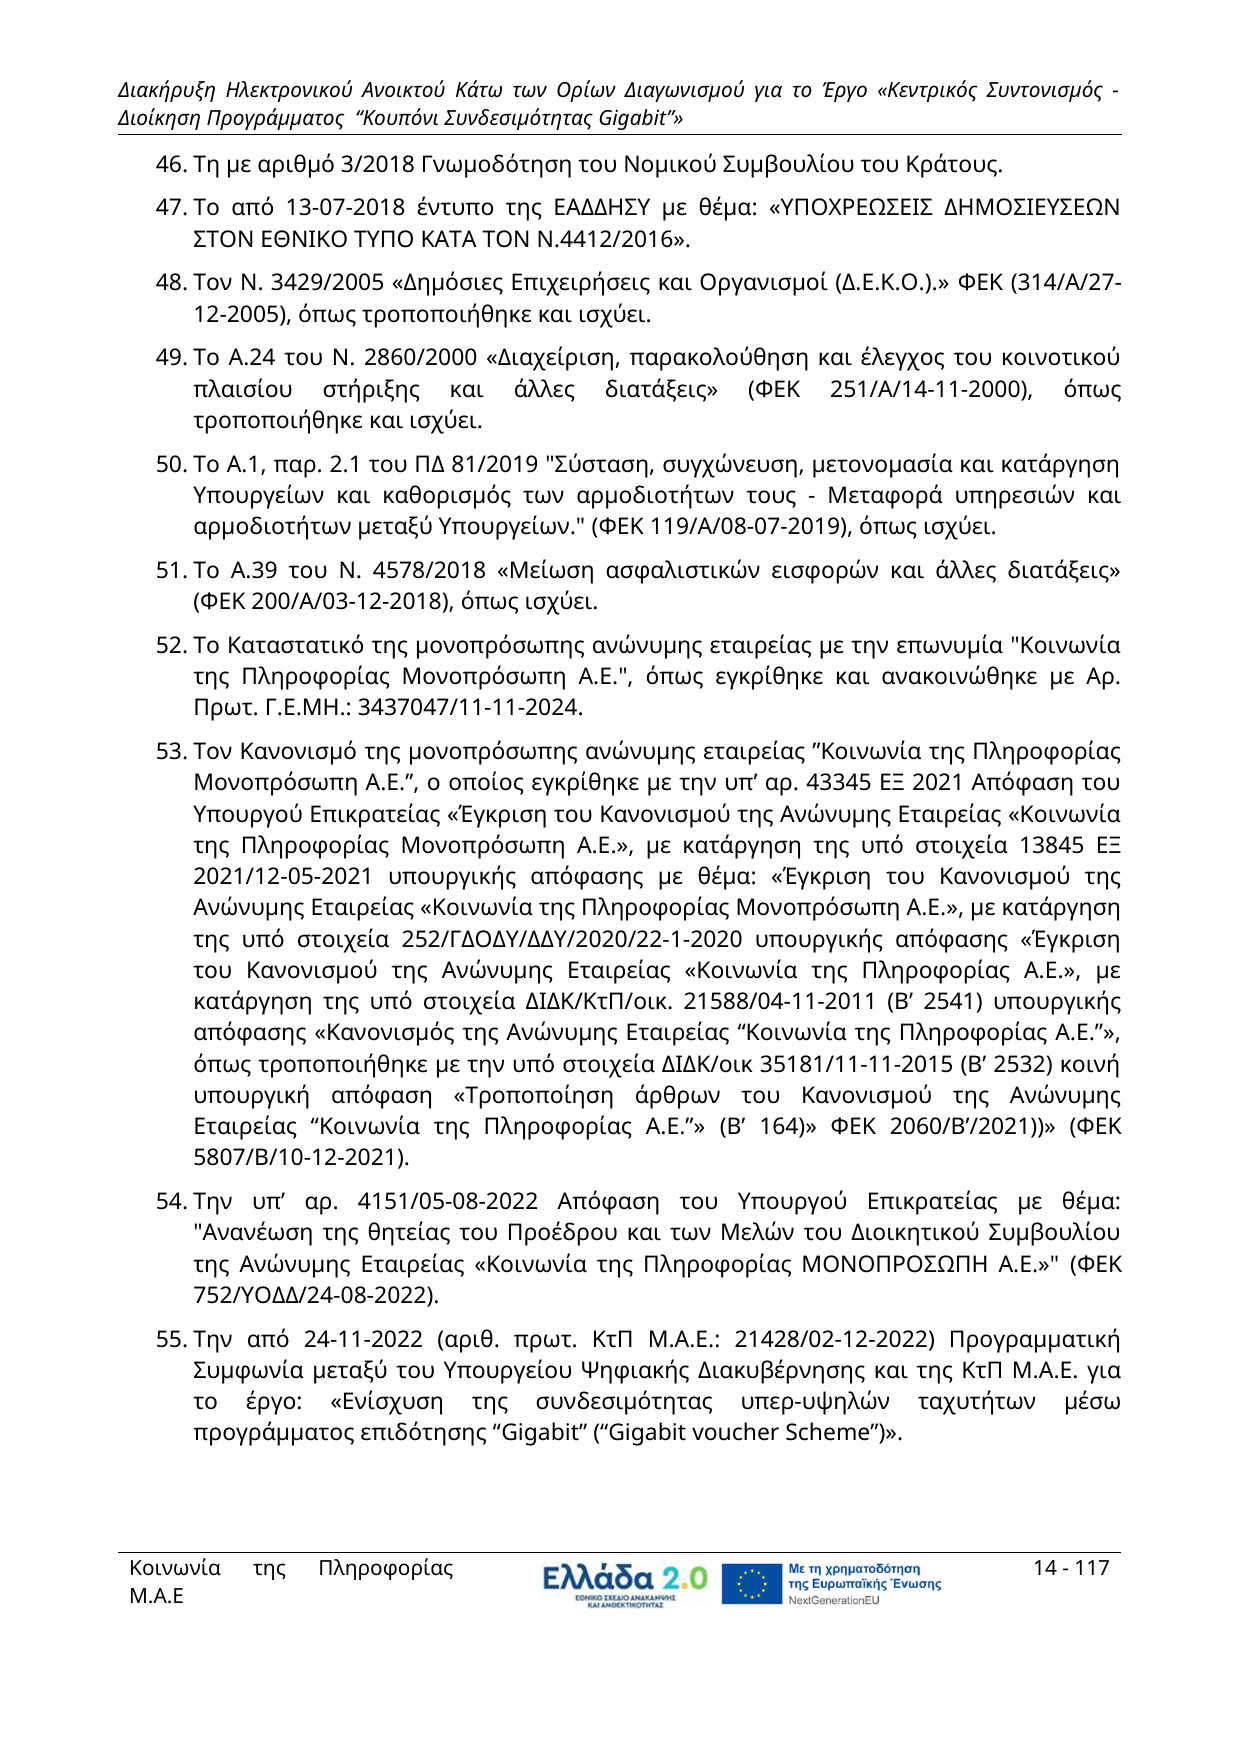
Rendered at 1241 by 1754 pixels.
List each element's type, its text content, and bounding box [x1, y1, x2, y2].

list Τον Κανονισμό της μονοπρόσωπης ανώνυμης εταιρείας ’’Κοινωνία της Πληροφορίας Μονοπρόσωπη Α.Ε.’’, ο οποίος εγκρίθηκε με την υπ’ αρ. 43345 ΕΞ 2021 Απόφαση του Υπουργού Επικρατείας «Έγκριση του Κανονισμού της Ανώνυμης Εταιρείας «Κοινωνία της Πληροφορίας Μονοπρόσωπη Α.Ε.», με κατάργηση της υπό στοιχεία 13845 ΕΞ 2021/12-05-2021 υπουργικής απόφασης με θέμα: «Έγκριση του Κανονισμού της Ανώνυμης Εταιρείας «Κοινωνία της Πληροφορίας Μονοπρόσωπη Α.Ε.», με κατάργηση της υπό στοιχεία 252/ΓΔΟΔΥ/ΔΔΥ/2020/22-1-2020 υπουργικής απόφασης «Έγκριση του Κανονισμού της Ανώνυμης Εταιρείας «Κοινωνία της Πληροφορίας Α.Ε.», με κατάργηση της υπό στοιχεία ΔΙΔΚ/ΚτΠ/οικ. 21588/04-11-2011 (Β’ 2541) υπουργικής απόφασης «Κανονισμός της Ανώνυμης Εταιρείας “Κοινωνία της Πληροφορίας Α.Ε.”», όπως τροποποιήθηκε με την υπό στοιχεία ΔΙΔΚ/οικ 35181/11-11-2015 (Β’ 2532) κοινή υπουργική απόφαση «Τροποποίηση άρθρων του Κανονισμού της Ανώνυμης Εταιρείας “Κοινωνία της Πληροφορίας Α.Ε.”» (Β’ 164)» ΦΕΚ 2060/Β’/2021))» (ΦΕΚ 5807/Β/10-12-2021). [156, 735, 1122, 1172]
list Το Καταστατικό της μονοπρόσωπης ανώνυμης εταιρείας με την επωνυμία "Κοινωνία της Πληροφορίας Μονοπρόσωπη Α.Ε.", όπως εγκρίθηκε και ανακοινώθηκε με Αρ. Πρωτ. Γ.Ε.ΜΗ.: 3437047/11-11-2024. [156, 629, 1122, 722]
list Τον N. 3429/2005 «Δημόσιες Επιχειρήσεις και Οργανισμοί (Δ.Ε.Κ.Ο.).» ΦΕΚ (314/Α/27-12-2005), όπως τροποποιήθηκε και ισχύει. [156, 266, 1122, 329]
list Το Α.24 του Ν. 2860/2000 «Διαχείριση, παρακολούθηση και έλεγχος του κοινοτικού πλαισίου στήριξης και άλλες διατάξεις» (ΦΕΚ 251/Α/14-11-2000), όπως τροποποιήθηκε και ισχύει. [156, 341, 1122, 435]
list Την υπ’ αρ. 4151/05-08-2022 Απόφαση του Υπουργού Επικρατείας με θέμα: "Ανανέωση της θητείας του Προέδρου και των Μελών του Διοικητικού Συμβουλίου της Ανώνυμης Εταιρείας «Κοινωνία της Πληροφορίας ΜΟΝΟΠΡΟΣΩΠΗ Α.Ε.»" (ΦΕΚ 752/ΥΟΔΔ/24-08-2022). [156, 1185, 1122, 1310]
list Την από 24-11-2022 (αριθ. πρωτ. ΚτΠ Μ.Α.Ε.: 21428/02-12-2022) Προγραμματική Συμφωνία μεταξύ του Υπουργείου Ψηφιακής Διακυβέρνησης και της ΚτΠ Μ.Α.Ε. για το έργο: «Ενίσχυση της συνδεσιμότητας υπερ-υψηλών ταχυτήτων μέσω προγράμματος επιδότησης “Gigabit” (“Gigabit voucher Scheme”)». [156, 1322, 1122, 1447]
list Τη με αριθμό 3/2018 Γνωμοδότηση του Νομικού Συμβουλίου του Κράτους. [156, 147, 1122, 179]
list Το από 13-07-2018 έντυπο της ΕΑΔΔΗΣΥ με θέμα: «ΥΠΟΧΡΕΩΣΕΙΣ ΔΗΜΟΣΙΕΥΣΕΩΝ ΣΤΟΝ ΕΘΝΙΚΟ ΤΥΠΟ ΚΑΤΑ ΤΟΝ Ν.4412/2016». [156, 191, 1122, 254]
picture [541, 1557, 948, 1609]
list Το Α.39 του Ν. 4578/2018 «Μείωση ασφαλιστικών εισφορών και άλλες διατάξεις» (ΦΕΚ 200/Α/03-12-2018), όπως ισχύει. [156, 554, 1122, 616]
list Το Α.1, παρ. 2.1 του ΠΔ 81/2019 "Σύσταση, συγχώνευση, μετονομασία και κατάργηση Υπουργείων και καθορισμός των αρμοδιοτήτων τους - Μεταφορά υπηρεσιών και αρμοδιοτήτων μεταξύ Υπουργείων." (ΦΕΚ 119/Α/08-07-2019), όπως ισχύει. [156, 447, 1122, 541]
